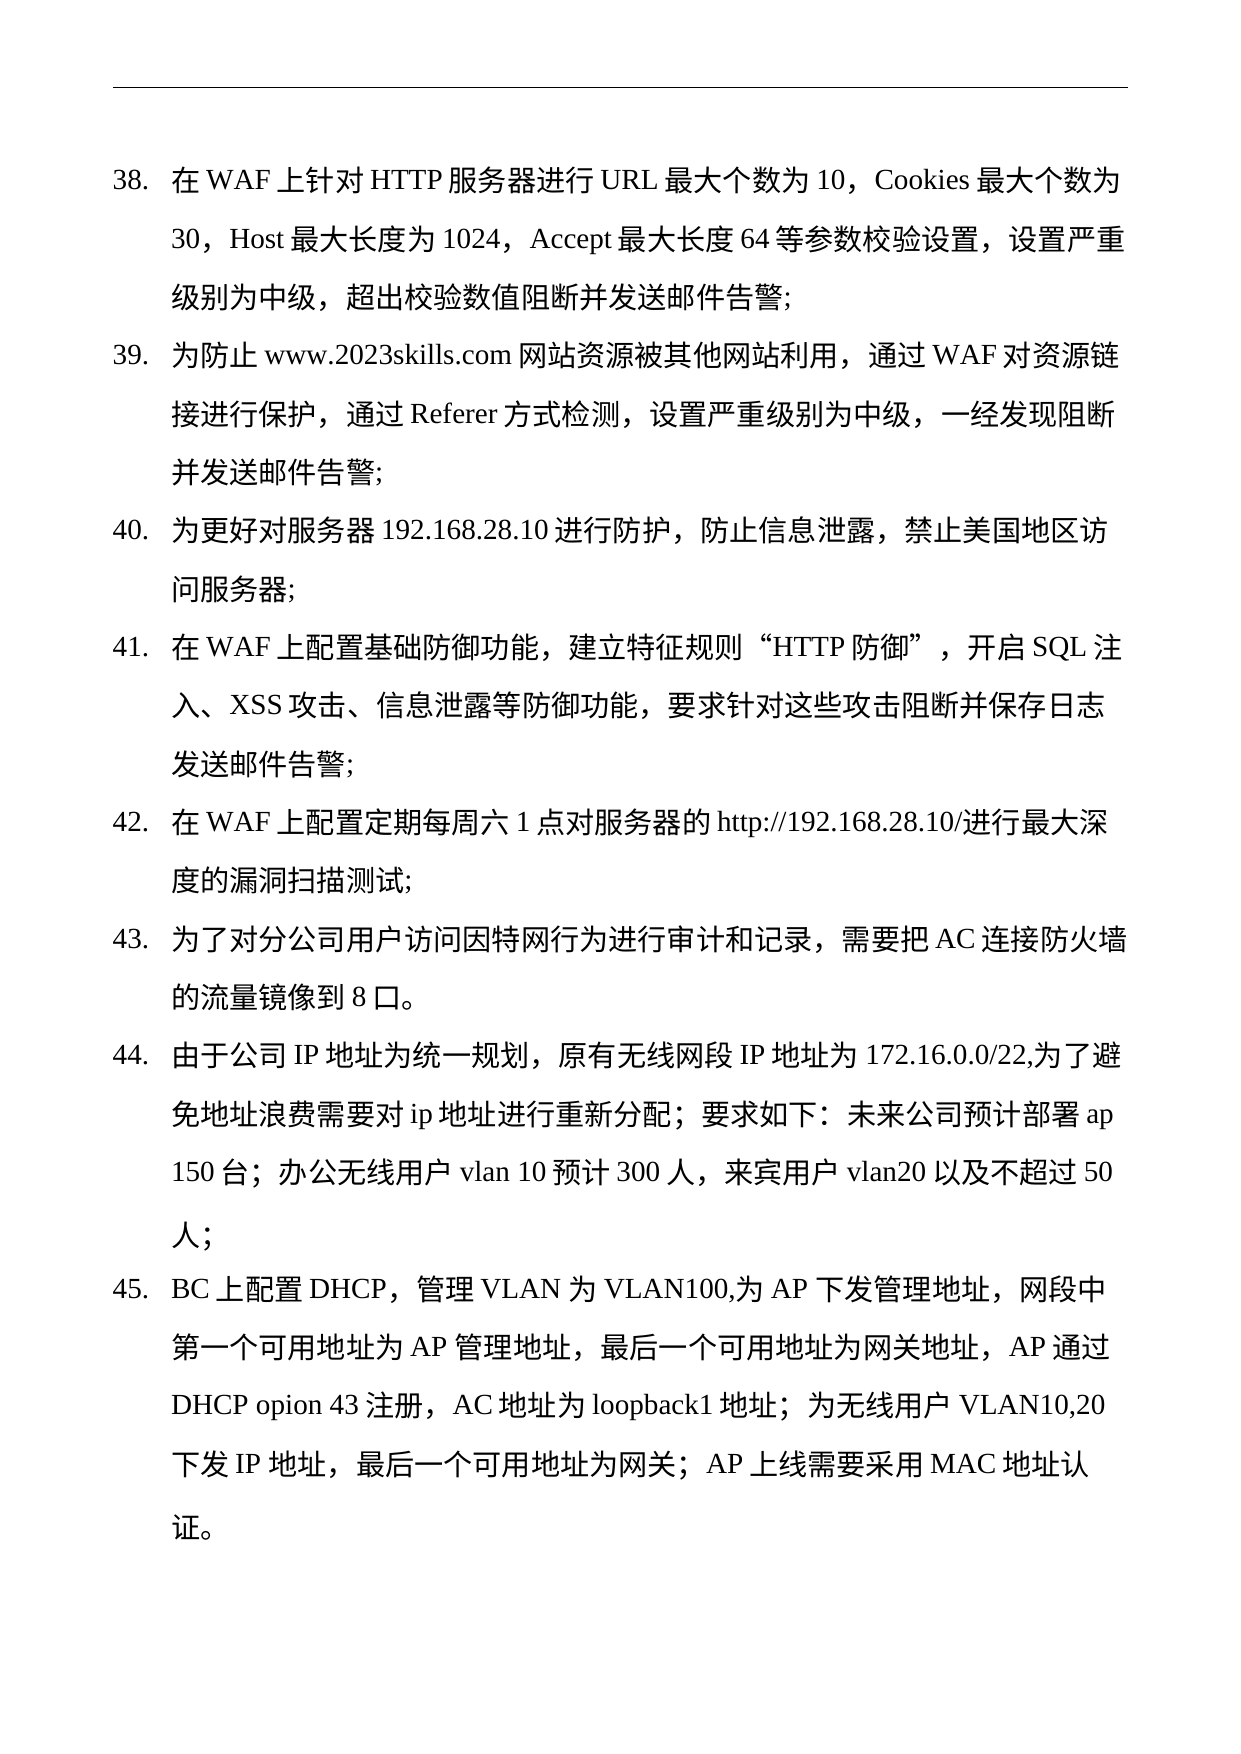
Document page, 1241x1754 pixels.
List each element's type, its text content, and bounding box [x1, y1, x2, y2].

list 在WAF上针对HTTP服务器进行URL最大个数为10，Cookies最大个数为30，Host最大长度为1024，Accept最大长度64等参数校验设置，设置严重级别为中级，超出校验数值阻断并发送邮件告警; [112, 150, 1128, 325]
list 为防止www.2023skills.com网站资源被其他网站利用，通过WAF对资源链接进行保护，通过Referer方式检测，设置严重级别为中级，一经发现阻断并发送邮件告警; [112, 325, 1128, 500]
list BC上配置DHCP，管理VLAN 为VLAN100,为AP 下发管理地址，网段中第一个可用地址为AP 管理地址，最后一个可用地址为网关地址，AP通过DHCP opion 43注册，AC地址为loopback1地址；为无线用户VLAN10,20下发IP 地址，最后一个可用地址为网关；AP上线需要采用MAC地址认证。 [112, 1258, 1128, 1550]
list 为更好对服务器192.168.28.10进行防护，防止信息泄露，禁止美国地区访问服务器; [112, 500, 1128, 617]
list 在WAF上配置基础防御功能，建立特征规则“HTTP防御”，开启SQL注入、XSS攻击、信息泄露等防御功能，要求针对这些攻击阻断并保存日志发送邮件告警; [112, 617, 1128, 792]
list 在WAF上配置定期每周六1点对服务器的http://192.168.28.10/进行最大深度的漏洞扫描测试; [112, 792, 1128, 908]
list 由于公司IP地址为统一规划，原有无线网段IP地址为 172.16.0.0/22,为了避免地址浪费需要对ip地址进行重新分配；要求如下：未来公司预计部署ap 150台；办公无线用户vlan 10预计300人，来宾用户vlan20以及不超过50人； [112, 1025, 1128, 1258]
list 为了对分公司用户访问因特网行为进行审计和记录，需要把AC连接防火墙的流量镜像到8口。 [112, 908, 1128, 1025]
